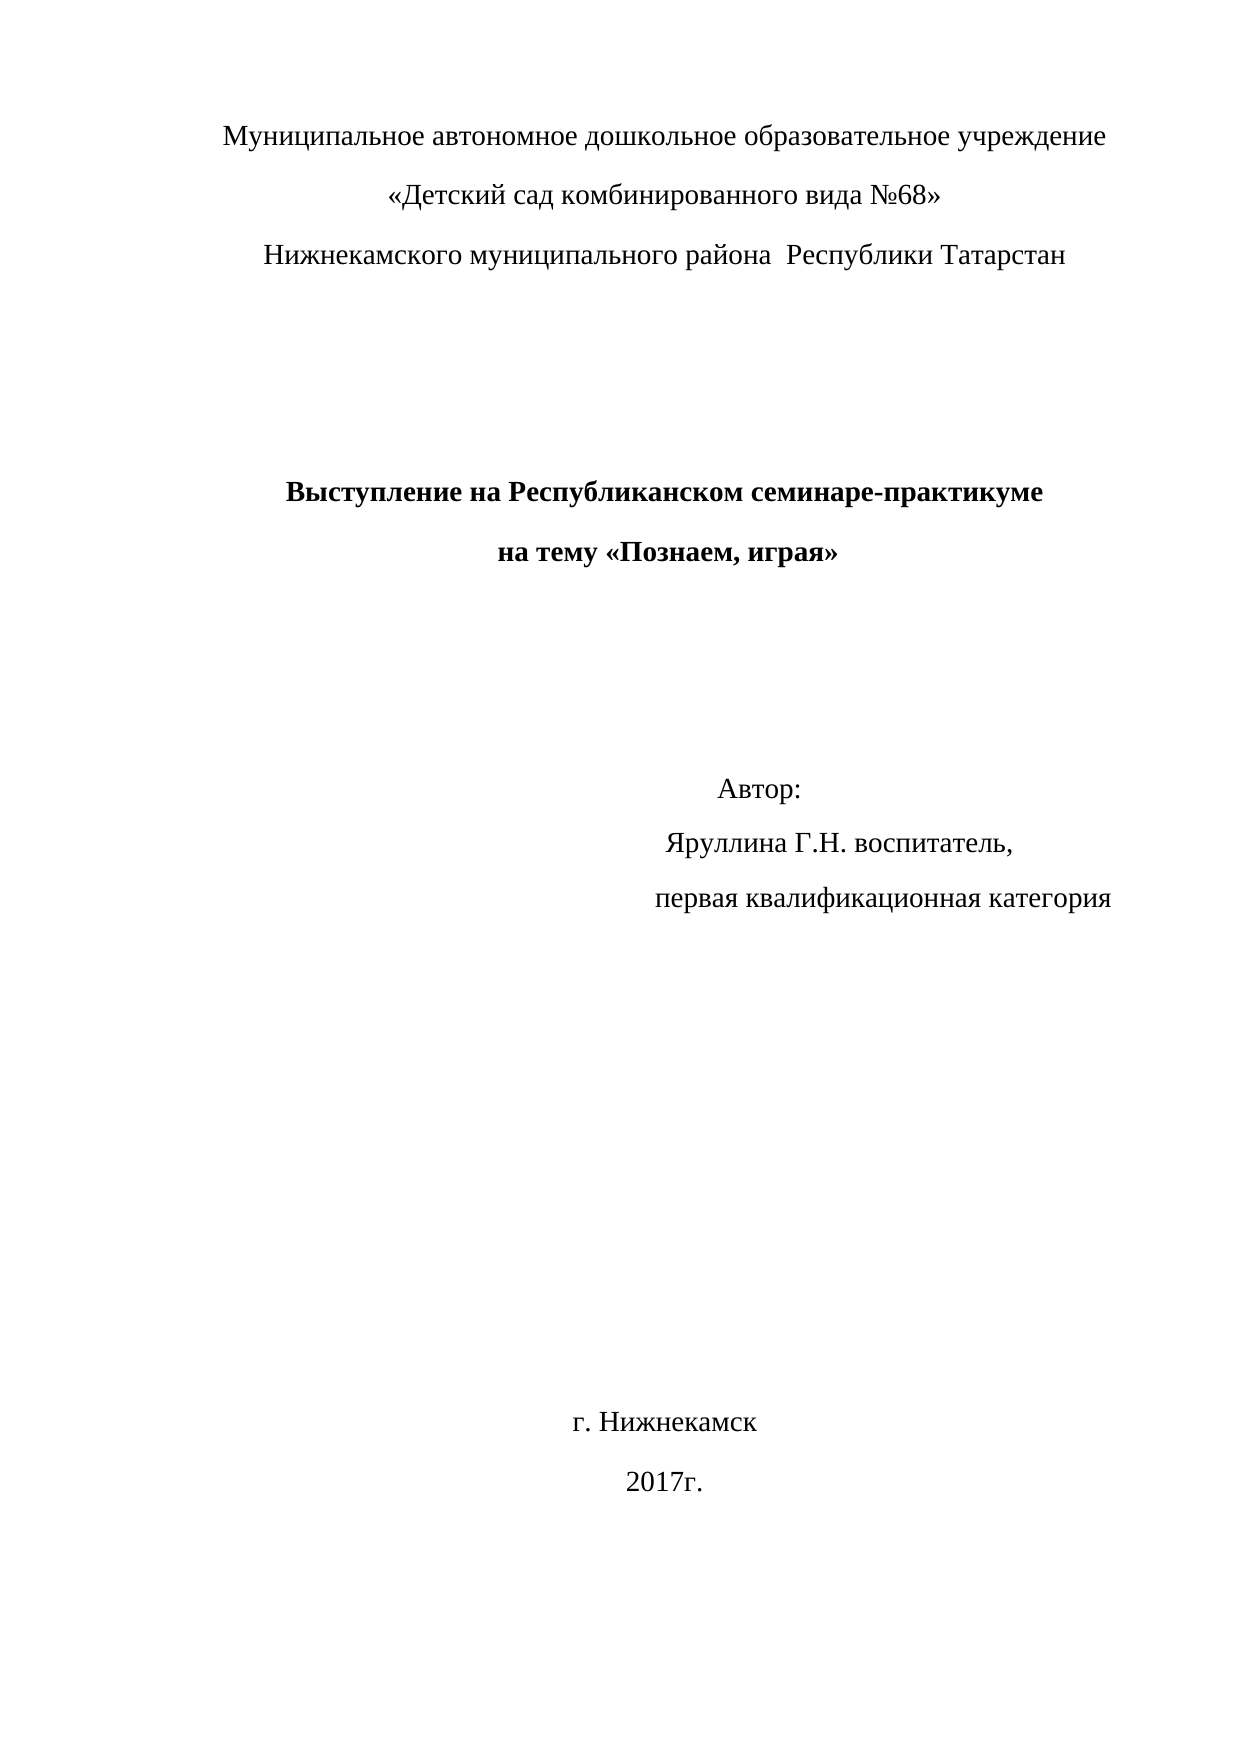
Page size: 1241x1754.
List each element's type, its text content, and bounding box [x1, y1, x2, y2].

text Автор: [177, 771, 1152, 805]
text Муниципальное автономное дошкольное образовательное учреждение [177, 118, 1152, 152]
text 2017г. [177, 1464, 1152, 1497]
text «Детский сад комбинированного вида №68» [177, 177, 1152, 211]
text Нижнекамского муниципального района Республики Татарстан [177, 237, 1152, 270]
text г. Нижнекамск [177, 1404, 1152, 1438]
text на тему «Познаем, играя» [177, 534, 1152, 567]
text Яруллина Г.Н. воспитатель, [177, 826, 1152, 859]
text первая квалификационная категория [177, 880, 1152, 913]
text Выступление на Республиканском семинаре-практикуме [177, 474, 1152, 508]
